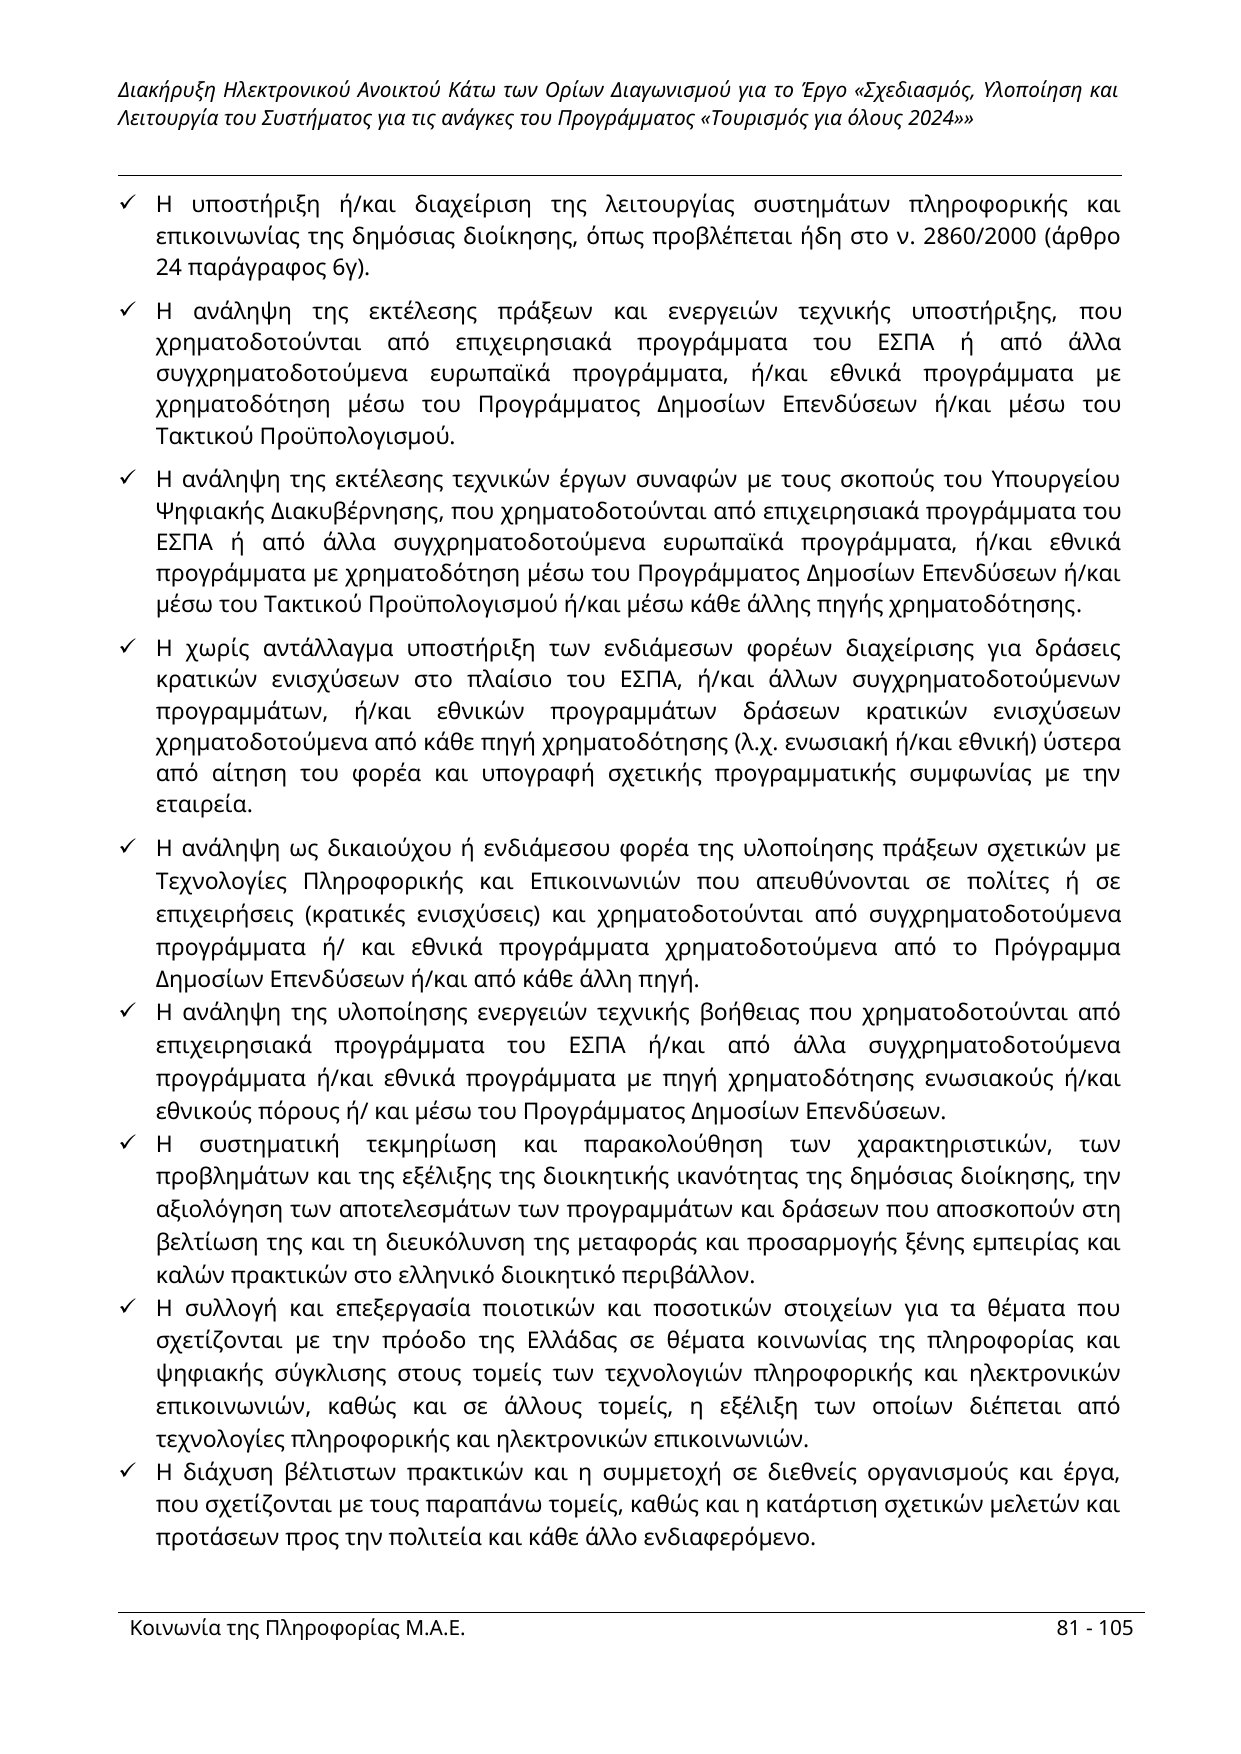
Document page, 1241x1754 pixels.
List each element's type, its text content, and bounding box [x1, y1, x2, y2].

list Η ανάληψη ως δικαιούχου ή ενδιάμεσου φορέα της υλοποίησης πράξεων σχετικών με Τεχνολογίες Πληροφορικής και Επικοινωνιών που απευθύνονται σε πολίτες ή σε επιχειρήσεις (κρατικές ενισχύσεις) και χρηματοδοτούνται από συγχρηματοδοτούμενα προγράμματα ή/ και εθνικά προγράμματα χρηματοδοτούμενα από το Πρόγραμμα Δημοσίων Επενδύσεων ή/και από κάθε άλλη πηγή. [118, 832, 1122, 995]
list Η χωρίς αντάλλαγμα υποστήριξη των ενδιάμεσων φορέων διαχείρισης για δράσεις κρατικών ενισχύσεων στο πλαίσιο του ΕΣΠΑ, ή/και άλλων συγχρηματοδοτούμενων προγραμμάτων, ή/και εθνικών προγραμμάτων δράσεων κρατικών ενισχύσεων χρηματοδοτούμενα από κάθε πηγή χρηματοδότησης (λ.χ. ενωσιακή ή/και εθνική) ύστερα από αίτηση του φορέα και υπογραφή σχετικής προγραμματικής συμφωνίας με την εταιρεία. [118, 632, 1122, 820]
list Η υποστήριξη ή/και διαχείριση της λειτουργίας συστημάτων πληροφορικής και επικοινωνίας της δημόσιας διοίκησης, όπως προβλέπεται ήδη στο ν. 2860/2000 (άρθρο 24 παράγραφος 6γ). [118, 188, 1122, 282]
list Η ανάληψη της υλοποίησης ενεργειών τεχνικής βοήθειας που χρηματοδοτούνται από επιχειρησιακά προγράμματα του ΕΣΠΑ ή/και από άλλα συγχρηματοδοτούμενα προγράμματα ή/και εθνικά προγράμματα με πηγή χρηματοδότησης ενωσιακούς ή/και εθνικούς πόρους ή/ και μέσω του Προγράμματος Δημοσίων Επενδύσεων. [118, 996, 1122, 1126]
list Η συστηματική τεκμηρίωση και παρακολούθηση των χαρακτηριστικών, των προβλημάτων και της εξέλιξης της διοικητικής ικανότητας της δημόσιας διοίκησης, την αξιολόγηση των αποτελεσμάτων των προγραμμάτων και δράσεων που αποσκοπούν στη βελτίωση της και τη διευκόλυνση της μεταφοράς και προσαρμογής ξένης εμπειρίας και καλών πρακτικών στο ελληνικό διοικητικό περιβάλλον. [118, 1127, 1122, 1290]
list Η διάχυση βέλτιστων πρακτικών και η συμμετοχή σε διεθνείς οργανισμούς και έργα, που σχετίζονται με τους παραπάνω τομείς, καθώς και η κατάρτιση σχετικών μελετών και προτάσεων προς την πολιτεία και κάθε άλλο ενδιαφερόμενο. [118, 1456, 1122, 1552]
list Η συλλογή και επεξεργασία ποιοτικών και ποσοτικών στοιχείων για τα θέματα που σχετίζονται με την πρόοδο της Ελλάδας σε θέματα κοινωνίας της πληροφορίας και ψηφιακής σύγκλισης στους τομείς των τεχνολογιών πληροφορικής και ηλεκτρονικών επικοινωνιών, καθώς και σε άλλους τομείς, η εξέλιξη των οποίων διέπεται από τεχνολογίες πληροφορικής και ηλεκτρονικών επικοινωνιών. [118, 1292, 1122, 1454]
list Η ανάληψη της εκτέλεσης τεχνικών έργων συναφών με τους σκοπούς του Υπουργείου Ψηφιακής Διακυβέρνησης, που χρηματοδοτούνται από επιχειρησιακά προγράμματα του ΕΣΠΑ ή από άλλα συγχρηματοδοτούμενα ευρωπαϊκά προγράμματα, ή/και εθνικά προγράμματα με χρηματοδότηση μέσω του Προγράμματος Δημοσίων Επενδύσεων ή/και μέσω του Τακτικού Προϋπολογισμού ή/και μέσω κάθε άλλης πηγής χρηματοδότησης. [118, 463, 1122, 620]
list Η ανάληψη της εκτέλεσης πράξεων και ενεργειών τεχνικής υποστήριξης, που χρηματοδοτούνται από επιχειρησιακά προγράμματα του ΕΣΠΑ ή από άλλα συγχρηματοδοτούμενα ευρωπαϊκά προγράμματα, ή/και εθνικά προγράμματα με χρηματοδότηση μέσω του Προγράμματος Δημοσίων Επενδύσεων ή/και μέσω του Τακτικού Προϋπολογισμού. [118, 295, 1122, 451]
